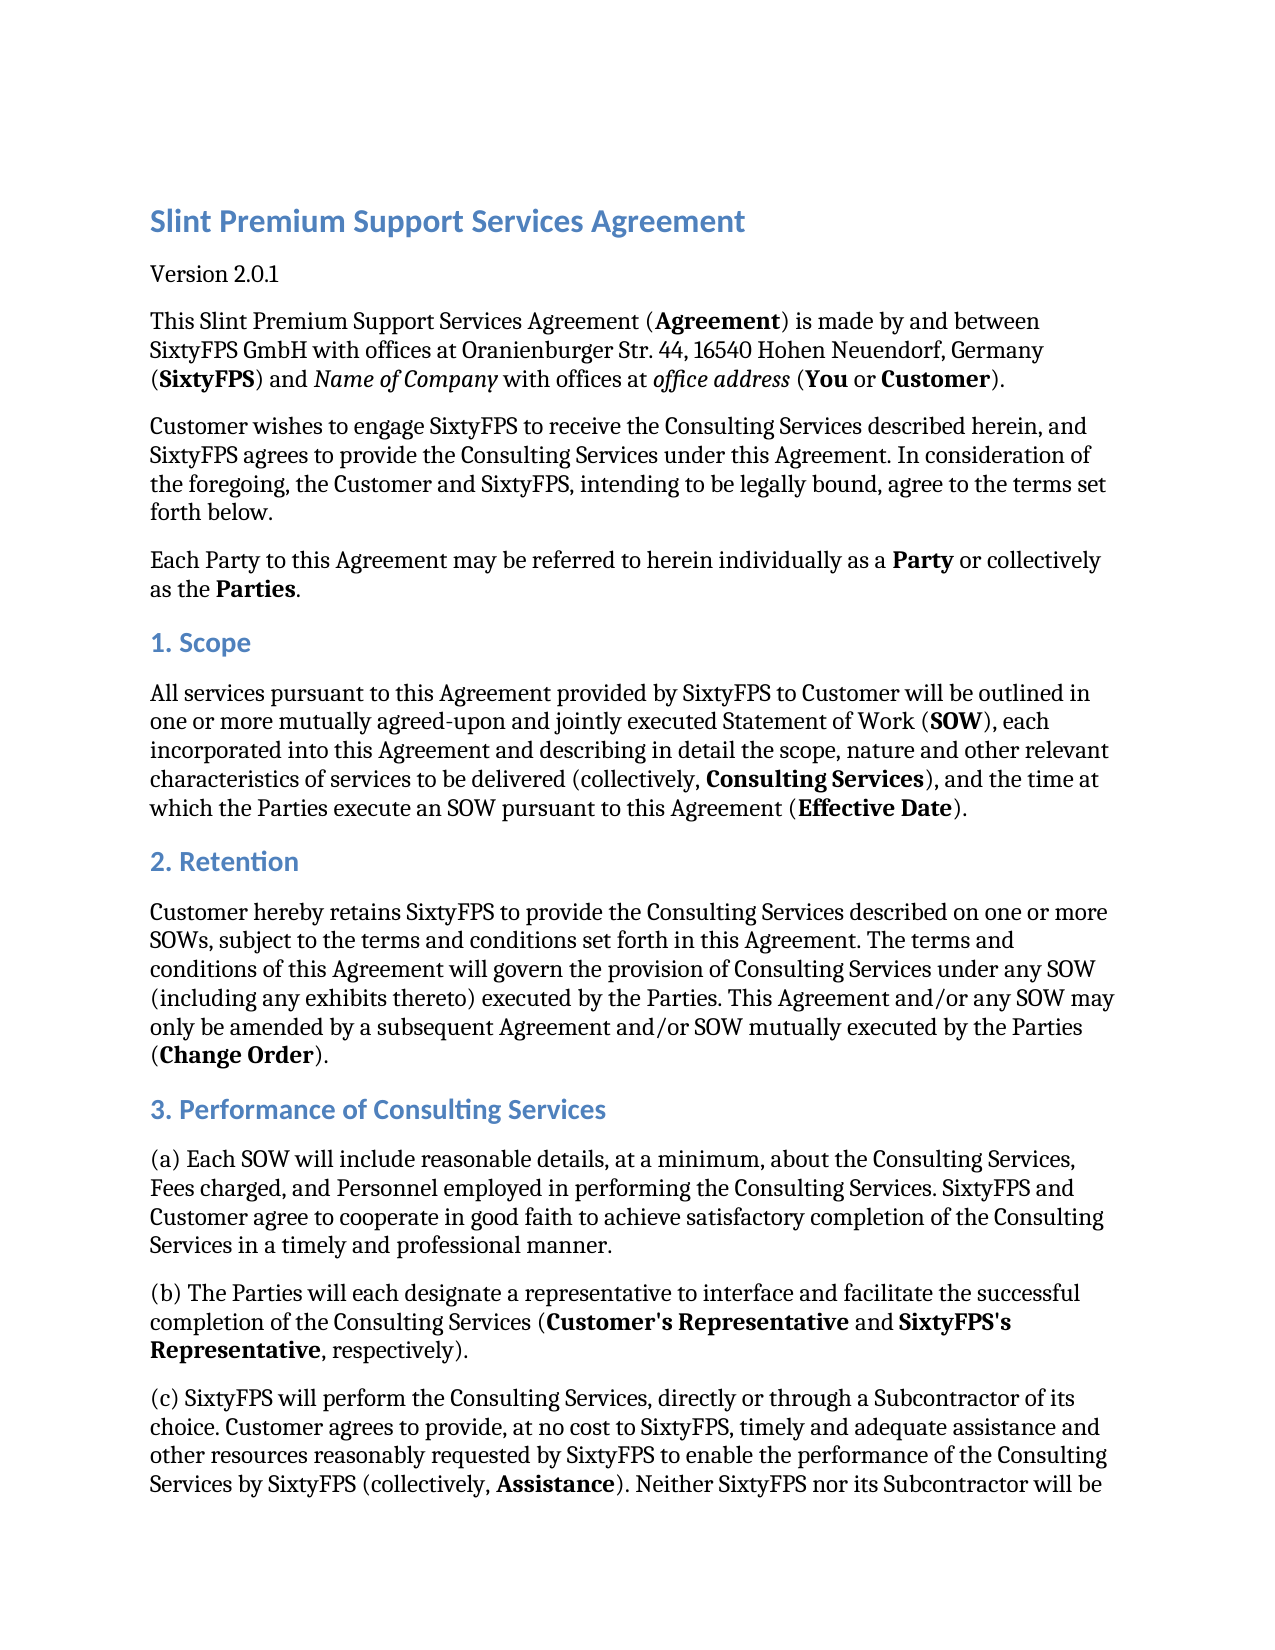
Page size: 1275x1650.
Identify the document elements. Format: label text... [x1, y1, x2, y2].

subtitle 1. Scope [150, 624, 1125, 660]
text All services pursuant to this Agreement provided by SixtyFPS to Customer will be outlined in one or more mutually agreed-upon and jointly executed Statement of Work (SOW), each incorporated into this Agreement and describing in detail the scope, nature and other relevant characteristics of services to be delivered (collectively, Consulting Services), and the time at which the Parties execute an SOW pursuant to this Agreement (Effective Date). [150, 678, 1125, 822]
text Each Party to this Agreement may be referred to herein individually as a Party or collectively as the Parties. [150, 546, 1125, 603]
text Version 2.0.1 [150, 259, 1125, 288]
text (a) Each SOW will include reasonable details, at a minimum, about the Consulting Services, Fees charged, and Personnel employed in performing the Consulting Services. SixtyFPS and Customer agree to cooperate in good faith to achieve satisfactory completion of the Consulting Services in a timely and professional manner. [150, 1145, 1125, 1260]
subtitle Slint Premium Support Services Agreement [150, 200, 1125, 241]
text Customer hereby retains SixtyFPS to provide the Consulting Services described on one or more SOWs, subject to the terms and conditions set forth in this Agreement. The terms and conditions of this Agreement will govern the provision of Consulting Services under any SOW (including any exhibits thereto) executed by the Parties. This Agreement and/or any SOW may only be amended by a subsequent Agreement and/or SOW mutually executed by the Parties (Change Order). [150, 897, 1125, 1070]
text Customer wishes to engage SixtyFPS to receive the Consulting Services described herein, and SixtyFPS agrees to provide the Consulting Services under this Agreement. In consideration of the foregoing, the Customer and SixtyFPS, intending to be legally bound, agree to the terms set forth below. [150, 412, 1125, 527]
subtitle 2. Retention [150, 843, 1125, 879]
text (b) The Parties will each designate a representative to interface and facilitate the successful completion of the Consulting Services (Customer's Representative and SixtyFPS's Representative, respectively). [150, 1279, 1125, 1365]
subtitle 3. Performance of Consulting Services [150, 1091, 1125, 1126]
text This Slint Premium Support Services Agreement (Agreement) is made by and between SixtyFPS GmbH with offices at Oranienburger Str. 44, 16540 Hohen Neuendorf, Germany (SixtyFPS) and Name of Company with offices at office address (You or Customer). [150, 307, 1125, 393]
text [150, 1384, 1125, 1499]
